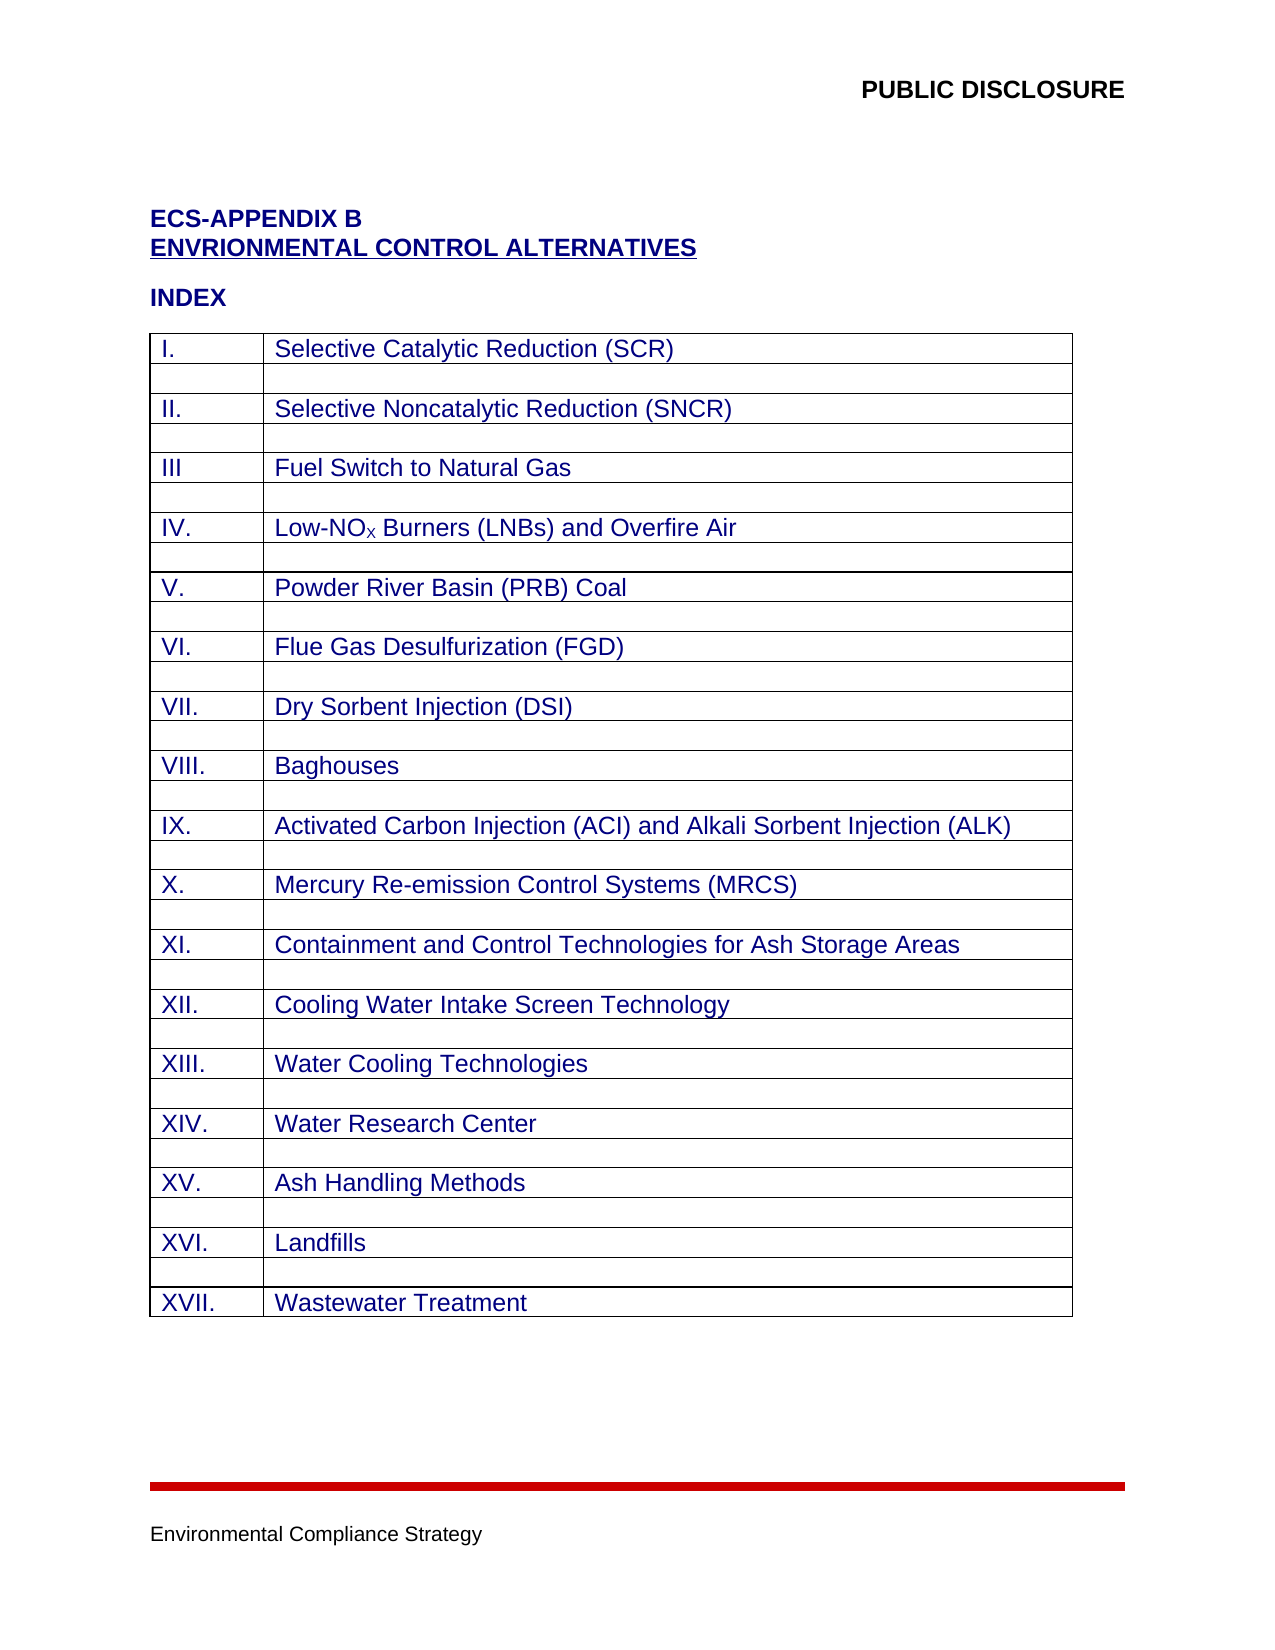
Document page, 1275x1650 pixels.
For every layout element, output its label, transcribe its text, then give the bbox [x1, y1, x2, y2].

table_cell Cooling Water Intake Screen Technology [264, 990, 1072, 1018]
table_cell Activated Carbon Injection (ACI) and Alkali Sorbent Injection (ALK) [264, 811, 1072, 839]
table_cell [264, 781, 1072, 810]
table_cell XIII. [151, 1049, 263, 1078]
table_cell [151, 1198, 263, 1227]
table_cell Ash Handling Methods [264, 1168, 1072, 1197]
table_cell [264, 543, 1072, 571]
table_cell [264, 424, 1072, 452]
table_cell [151, 1139, 263, 1167]
table_cell [151, 662, 263, 691]
table_cell [151, 721, 263, 750]
table_cell Powder River Basin (PRB) Coal [264, 573, 1072, 601]
table_cell Flue Gas Desulfurization (FGD) [264, 632, 1072, 661]
table_cell VII. [151, 692, 263, 720]
table_cell Landfills [264, 1228, 1072, 1257]
table_cell XII. [151, 990, 263, 1018]
table_cell [264, 841, 1072, 869]
table_cell Wastewater Treatment [264, 1288, 1072, 1316]
table_cell Dry Sorbent Injection (DSI) [264, 692, 1072, 720]
table_cell IX. [151, 811, 263, 839]
table_cell XVI. [151, 1228, 263, 1257]
text envrionmental Control Alternatives [150, 232, 1125, 261]
text ECS-APPENDIX B [150, 204, 1125, 232]
table_cell VI. [151, 632, 263, 661]
table_cell IV. [151, 513, 263, 542]
table_cell Fuel Switch to Natural Gas [264, 453, 1072, 482]
table_cell [264, 602, 1072, 631]
table_cell [151, 900, 263, 929]
table_cell XV. [151, 1168, 263, 1197]
table_cell Containment and Control Technologies for Ash Storage Areas [264, 930, 1072, 959]
table_cell Water Research Center [264, 1109, 1072, 1137]
table_cell Water Cooling Technologies [264, 1049, 1072, 1078]
table_cell XIV. [151, 1109, 263, 1137]
table_cell [264, 721, 1072, 750]
table_cell [264, 1198, 1072, 1227]
table_cell [264, 1258, 1072, 1286]
table_cell [151, 1019, 263, 1048]
table_cell II. [151, 394, 263, 422]
table_cell [264, 960, 1072, 988]
table_header I. [151, 334, 263, 363]
table_cell [151, 364, 263, 393]
table_header Selective Catalytic Reduction (SCR) [264, 334, 1072, 363]
table_cell [151, 781, 263, 810]
table_cell [264, 662, 1072, 691]
table_cell [264, 483, 1072, 512]
table_cell Low-NOX Burners (LNBs) and Overfire Air [264, 513, 1072, 542]
table_cell [151, 483, 263, 512]
table_cell XVII. [151, 1288, 263, 1316]
table_cell Mercury Re-emission Control Systems (MRCS) [264, 870, 1072, 899]
table_cell [264, 364, 1072, 393]
table_cell Baghouses [264, 751, 1072, 780]
table_cell [264, 900, 1072, 929]
table_cell X. [151, 870, 263, 899]
table_cell VIII. [151, 751, 263, 780]
table_cell [151, 543, 263, 571]
table_cell XI. [151, 930, 263, 959]
table_cell [264, 1139, 1072, 1167]
table_cell [151, 841, 263, 869]
table_cell [264, 1079, 1072, 1108]
table_cell [151, 1079, 263, 1108]
table_cell III [151, 453, 263, 482]
table_cell Selective Noncatalytic Reduction (SNCR) [264, 394, 1072, 422]
table_cell [264, 1019, 1072, 1048]
table_cell [151, 424, 263, 452]
table_cell V. [151, 573, 263, 601]
text INDEX [150, 283, 1125, 312]
table_cell [151, 602, 263, 631]
table_cell [151, 1258, 263, 1286]
table_cell [151, 960, 263, 988]
